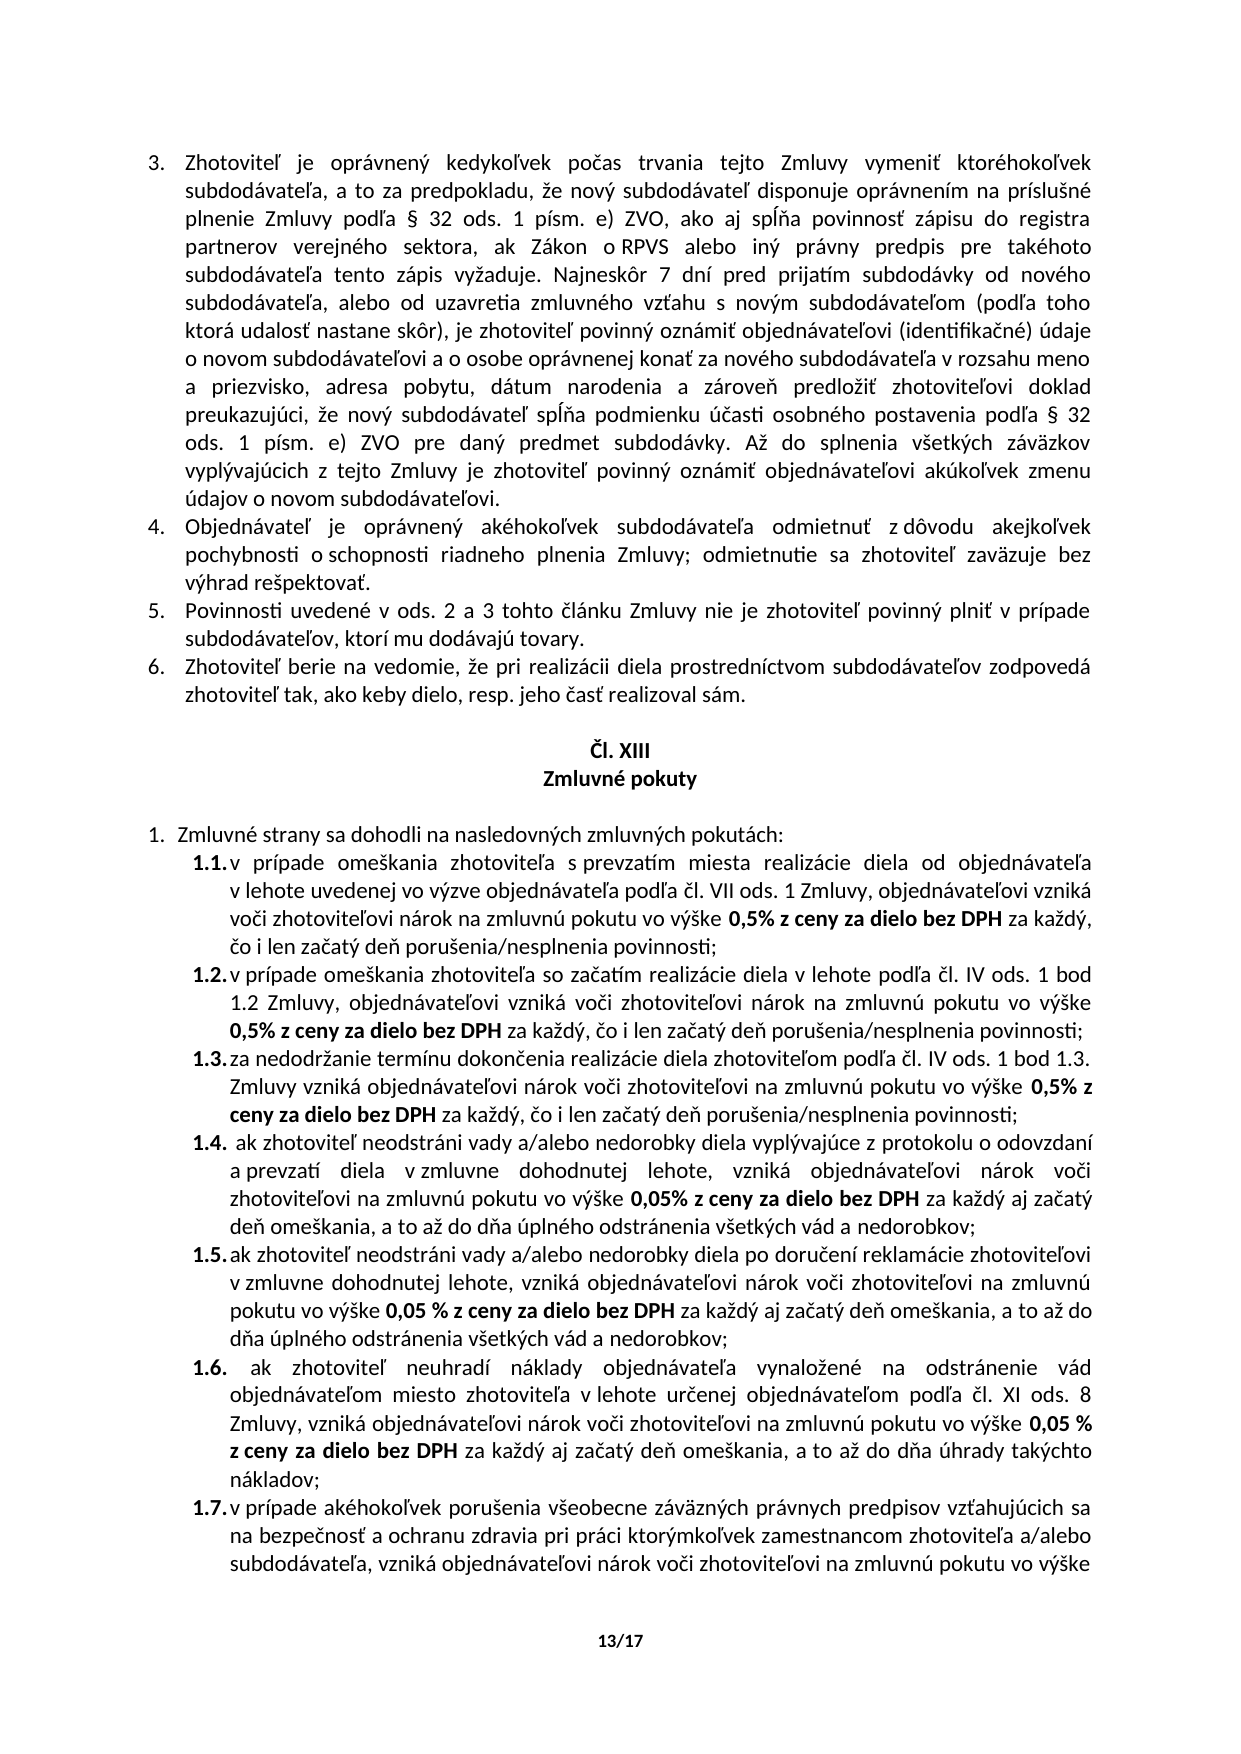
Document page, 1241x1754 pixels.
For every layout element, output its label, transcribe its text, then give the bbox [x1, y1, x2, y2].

text Zmluvné pokuty [148, 764, 1092, 792]
list ak zhotoviteľ neuhradí náklady objednávateľa vynaložené na odstránenie vád objednávateľom miesto zhotoviteľa v lehote určenej objednávateľom podľa čl. XI ods. 8 Zmluvy, vzniká objednávateľovi nárok voči zhotoviteľovi na zmluvnú pokutu vo výške 0,05 % z ceny za dielo bez DPH za každý aj začatý deň omeškania, a to až do dňa úhrady takýchto nákladov; [192, 1353, 1092, 1493]
list Zhotoviteľ je oprávnený kedykoľvek počas trvania tejto Zmluvy vymeniť ktoréhokoľvek subdodávateľa, a to za predpokladu, že nový subdodávateľ disponuje oprávnením na príslušné plnenie Zmluvy podľa § 32 ods. 1 písm. e) ZVO, ako aj spĺňa povinnosť zápisu do registra partnerov verejného sektora, ak Zákon o RPVS alebo iný právny predpis pre takéhoto subdodávateľa tento zápis vyžaduje. Najneskôr 7 dní pred prijatím subdodávky od nového subdodávateľa, alebo od uzavretia zmluvného vzťahu s novým subdodávateľom (podľa toho ktorá udalosť nastane skôr), je zhotoviteľ povinný oznámiť objednávateľovi (identifikačné) údaje o novom subdodávateľovi a o osobe oprávnenej konať za nového subdodávateľa v rozsahu meno a priezvisko, adresa pobytu, dátum narodenia a zároveň predložiť zhotoviteľovi doklad preukazujúci, že nový subdodávateľ spĺňa podmienku účasti osobného postavenia podľa § 32 ods. 1 písm. e) ZVO pre daný predmet subdodávky. Až do splnenia všetkých záväzkov vyplývajúcich z tejto Zmluvy je zhotoviteľ povinný oznámiť objednávateľovi akúkoľvek zmenu údajov o novom subdodávateľovi. [148, 148, 1092, 512]
list Objednávateľ je oprávnený akéhokoľvek subdodávateľa odmietnuť z dôvodu akejkoľvek pochybnosti o schopnosti riadneho plnenia Zmluvy; odmietnutie sa zhotoviteľ zaväzuje bez výhrad rešpektovať. [148, 512, 1092, 596]
list ak zhotoviteľ neodstráni vady a/alebo nedorobky diela po doručení reklamácie zhotoviteľovi v zmluvne dohodnutej lehote, vzniká objednávateľovi nárok voči zhotoviteľovi na zmluvnú pokutu vo výške 0,05 % z ceny za dielo bez DPH za každý aj začatý deň omeškania, a to až do dňa úplného odstránenia všetkých vád a nedorobkov; [192, 1241, 1092, 1353]
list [192, 1493, 1092, 1577]
list ak zhotoviteľ neodstráni vady a/alebo nedorobky diela vyplývajúce z protokolu o odovzdaní a prevzatí diela v zmluvne dohodnutej lehote, vzniká objednávateľovi nárok voči zhotoviteľovi na zmluvnú pokutu vo výške 0,05% z ceny za dielo bez DPH za každý aj začatý deň omeškania, a to až do dňa úplného odstránenia všetkých vád a nedorobkov; [192, 1128, 1092, 1241]
text Čl. XIII [148, 736, 1092, 764]
list za nedodržanie termínu dokončenia realizácie diela zhotoviteľom podľa čl. IV ods. 1 bod 1.3. Zmluvy vzniká objednávateľovi nárok voči zhotoviteľovi na zmluvnú pokutu vo výške 0,5% z ceny za dielo bez DPH za každý, čo i len začatý deň porušenia/nesplnenia povinnosti; [192, 1044, 1092, 1128]
list v prípade omeškania zhotoviteľa so začatím realizácie diela v lehote podľa čl. IV ods. 1 bod 1.2 Zmluvy, objednávateľovi vzniká voči zhotoviteľovi nárok na zmluvnú pokutu vo výške 0,5% z ceny za dielo bez DPH za každý, čo i len začatý deň porušenia/nesplnenia povinnosti; [192, 960, 1092, 1044]
list Zmluvné strany sa dohodli na nasledovných zmluvných pokutách: [148, 820, 1092, 848]
list Povinnosti uvedené v ods. 2 a 3 tohto článku Zmluvy nie je zhotoviteľ povinný plniť v prípade subdodávateľov, ktorí mu dodávajú tovary. [148, 596, 1092, 652]
list v prípade omeškania zhotoviteľa s prevzatím miesta realizácie diela od objednávateľa v lehote uvedenej vo výzve objednávateľa podľa čl. VII ods. 1 Zmluvy, objednávateľovi vzniká voči zhotoviteľovi nárok na zmluvnú pokutu vo výške 0,5% z ceny za dielo bez DPH za každý, čo i len začatý deň porušenia/nesplnenia povinnosti; [192, 848, 1092, 960]
list Zhotoviteľ berie na vedomie, že pri realizácii diela prostredníctvom subdodávateľov zodpovedá zhotoviteľ tak, ako keby dielo, resp. jeho časť realizoval sám. [148, 652, 1092, 708]
